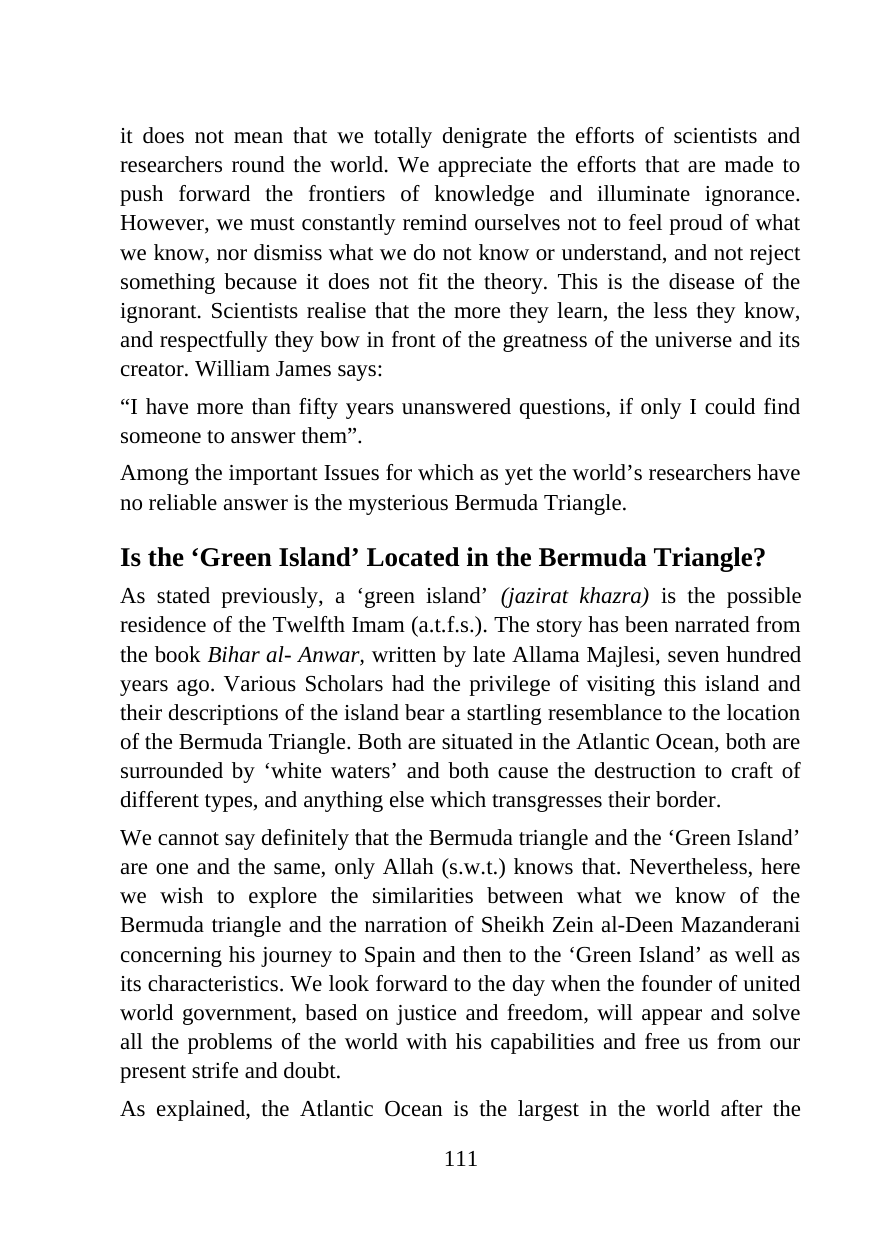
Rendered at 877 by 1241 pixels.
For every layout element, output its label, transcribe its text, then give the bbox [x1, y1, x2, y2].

subtitle Is the ‘Green Island’ Located in the Bermuda Triangle? [120, 541, 802, 572]
text Among the important Issues for which as yet the world’s researchers have no reliable answer is the mysterious Bermuda Triangle. [120, 457, 802, 516]
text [120, 1093, 802, 1122]
text “I have more than fifty years unanswered questions, if only I could find someone to answer them”. [120, 391, 802, 449]
text As stated previously, a ‘green island’ (jazirat khazra) is the possible residence of the Twelfth Imam (a.t.f.s.). The story has been narrated from the book Bihar al- Anwar, written by late Allama Majlesi, seven hundred years ago. Various Scholars had the privilege of visiting this island and their descriptions of the island bear a startling resemblance to the location of the Bermuda Triangle. Both are situated in the Atlantic Ocean, both are surrounded by ‘white waters’ and both cause the destruction to craft of different types, and anything else which transgresses their border. [120, 580, 802, 814]
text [120, 120, 802, 382]
text We cannot say definitely that the Bermuda triangle and the ‘Green Island’ are one and the same, only Allah (s.w.t.) knows that. Nevertheless, here we wish to explore the similarities between what we know of the Bermuda triangle and the narration of Sheikh Zein al-Deen Mazanderani concerning his journey to Spain and then to the ‘Green Island’ as well as its characteristics. We look forward to the day when the founder of united world government, based on justice and freedom, will appear and solve all the problems of the world with his capabilities and free us from our present strife and doubt. [120, 822, 802, 1084]
